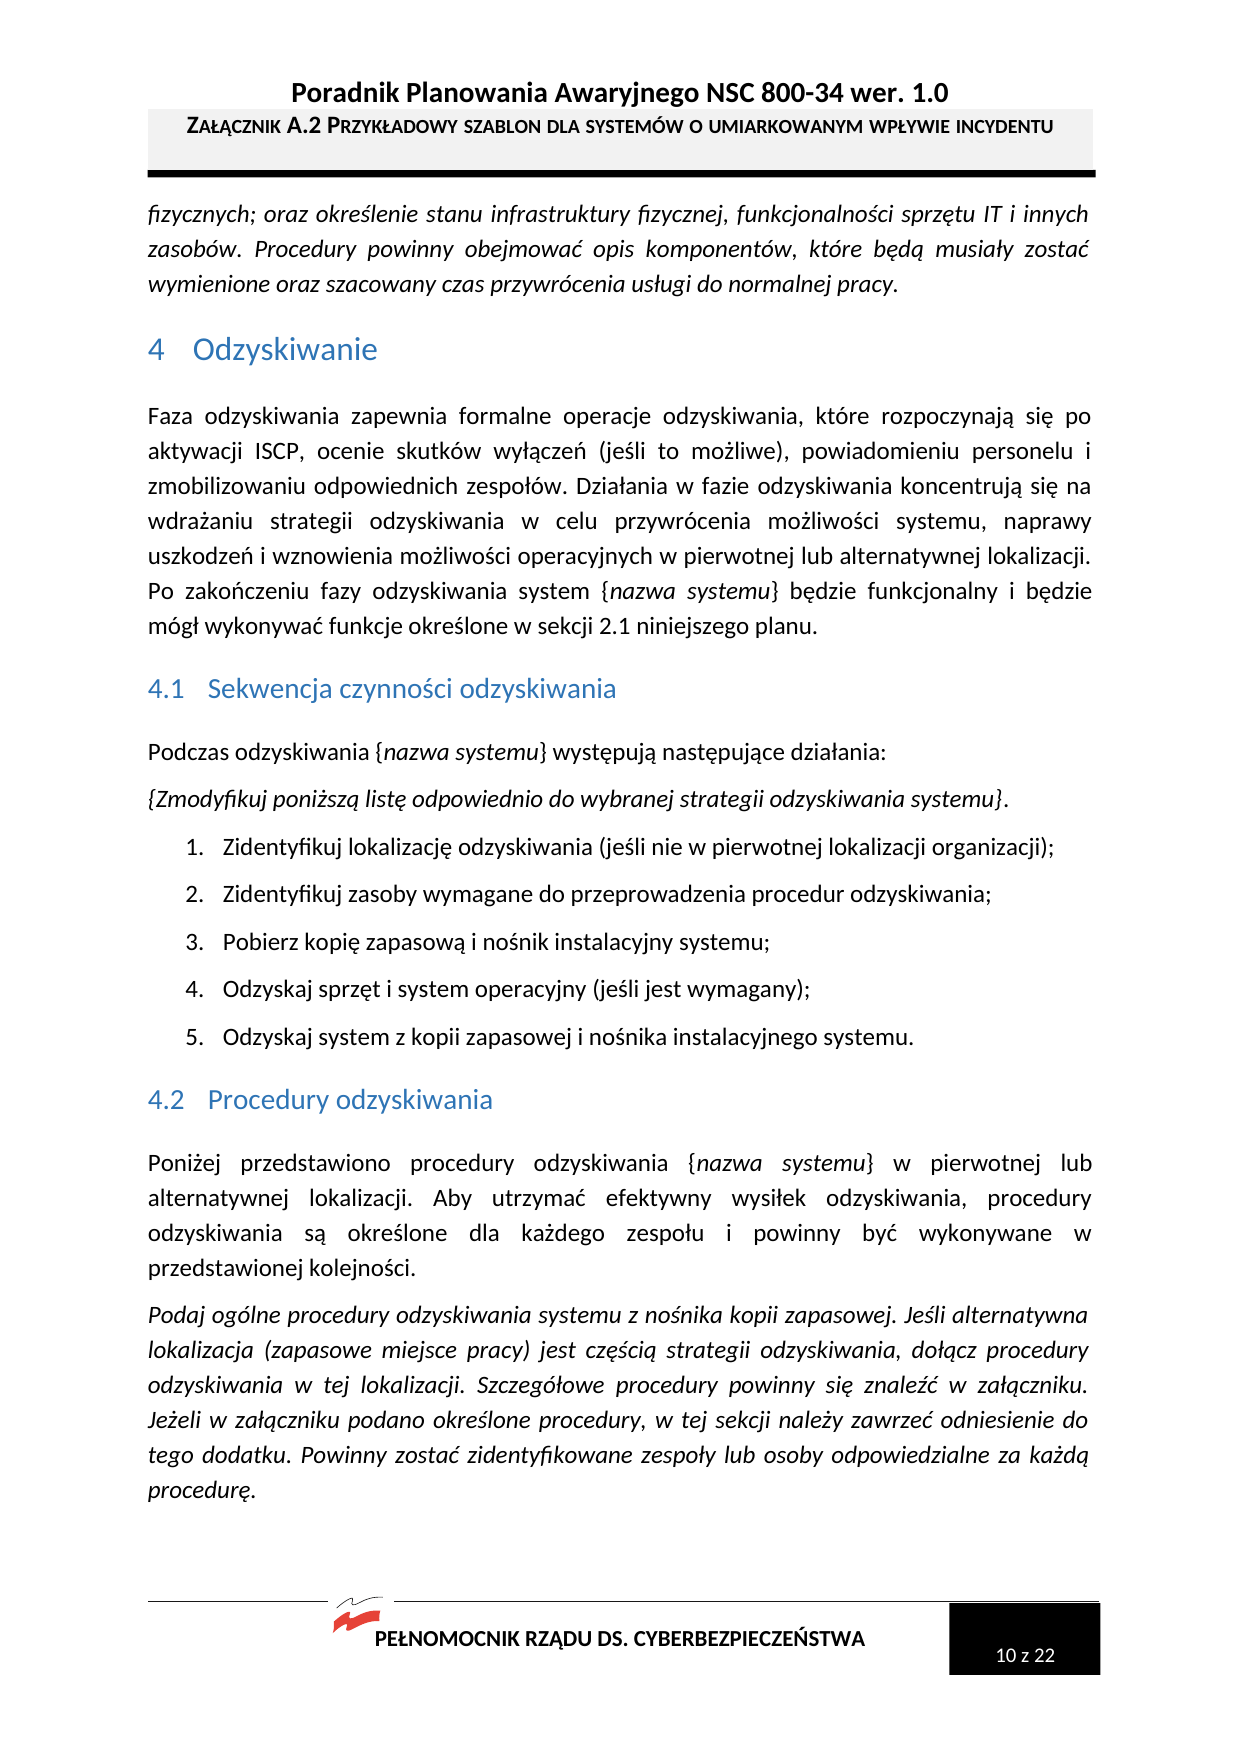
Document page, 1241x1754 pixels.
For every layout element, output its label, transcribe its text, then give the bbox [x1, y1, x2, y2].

text Faza odzyskiwania zapewnia formalne operacje odzyskiwania, które rozpoczynają się po aktywacji ISCP, ocenie skutków wyłączeń (jeśli to możliwe), powiadomieniu personelu i zmobilizowaniu odpowiednich zespołów. Działania w fazie odzyskiwania koncentrują się na wdrażaniu strategii odzyskiwania w celu przywrócenia możliwości systemu, naprawy uszkodzeń i wznowienia możliwości operacyjnych w pierwotnej lub alternatywnej lokalizacji. Po zakończeniu fazy odzyskiwania system {nazwa systemu} będzie funkcjonalny i będzie mógł wykonywać funkcje określone w sekcji 2.1 niniejszego planu. [148, 400, 1093, 641]
text {Zmodyfikuj poniższą listę odpowiednio do wybranej strategii odzyskiwania systemu}. [148, 784, 1093, 814]
subtitle Sekwencja czynności odzyskiwania [148, 670, 1093, 706]
text Poniżej przedstawiono procedury odzyskiwania {nazwa systemu} w pierwotnej lub alternatywnej lokalizacji. Aby utrzymać efektywny wysiłek odzyskiwania, procedury odzyskiwania są określone dla każdego zespołu i powinny być wykonywane w przedstawionej kolejności. [148, 1147, 1093, 1283]
list Zidentyfikuj lokalizację odzyskiwania (jeśli nie w pierwotnej lokalizacji organizacji); [185, 831, 1093, 862]
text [148, 198, 1093, 299]
subtitle Procedury odzyskiwania [148, 1081, 1093, 1117]
text Podaj ogólne procedury odzyskiwania systemu z nośnika kopii zapasowej. Jeśli alternatywna lokalizacja (zapasowe miejsce pracy) jest częścią strategii odzyskiwania, dołącz procedury odzyskiwania w tej lokalizacji. Szczegółowe procedury powinny się znaleźć w załączniku. Jeżeli w załączniku podano określone procedury, w tej sekcji należy zawrzeć odniesienie do tego dodatku. Powinny zostać zidentyfikowane zespoły lub osoby odpowiedzialne za każdą procedurę. [148, 1299, 1093, 1505]
list Pobierz kopię zapasową i nośnik instalacyjny systemu; [185, 926, 1093, 957]
list Odzyskaj system z kopii zapasowej i nośnika instalacyjnego systemu. [185, 1021, 1093, 1052]
text Podczas odzyskiwania {nazwa systemu} występują następujące działania: [148, 736, 1093, 767]
list Zidentyfikuj zasoby wymagane do przeprowadzenia procedur odzyskiwania; [185, 879, 1093, 909]
list Odzyskaj sprzęt i system operacyjny (jeśli jest wymagany); [185, 974, 1093, 1004]
subtitle Odzyskiwanie [148, 328, 1093, 369]
